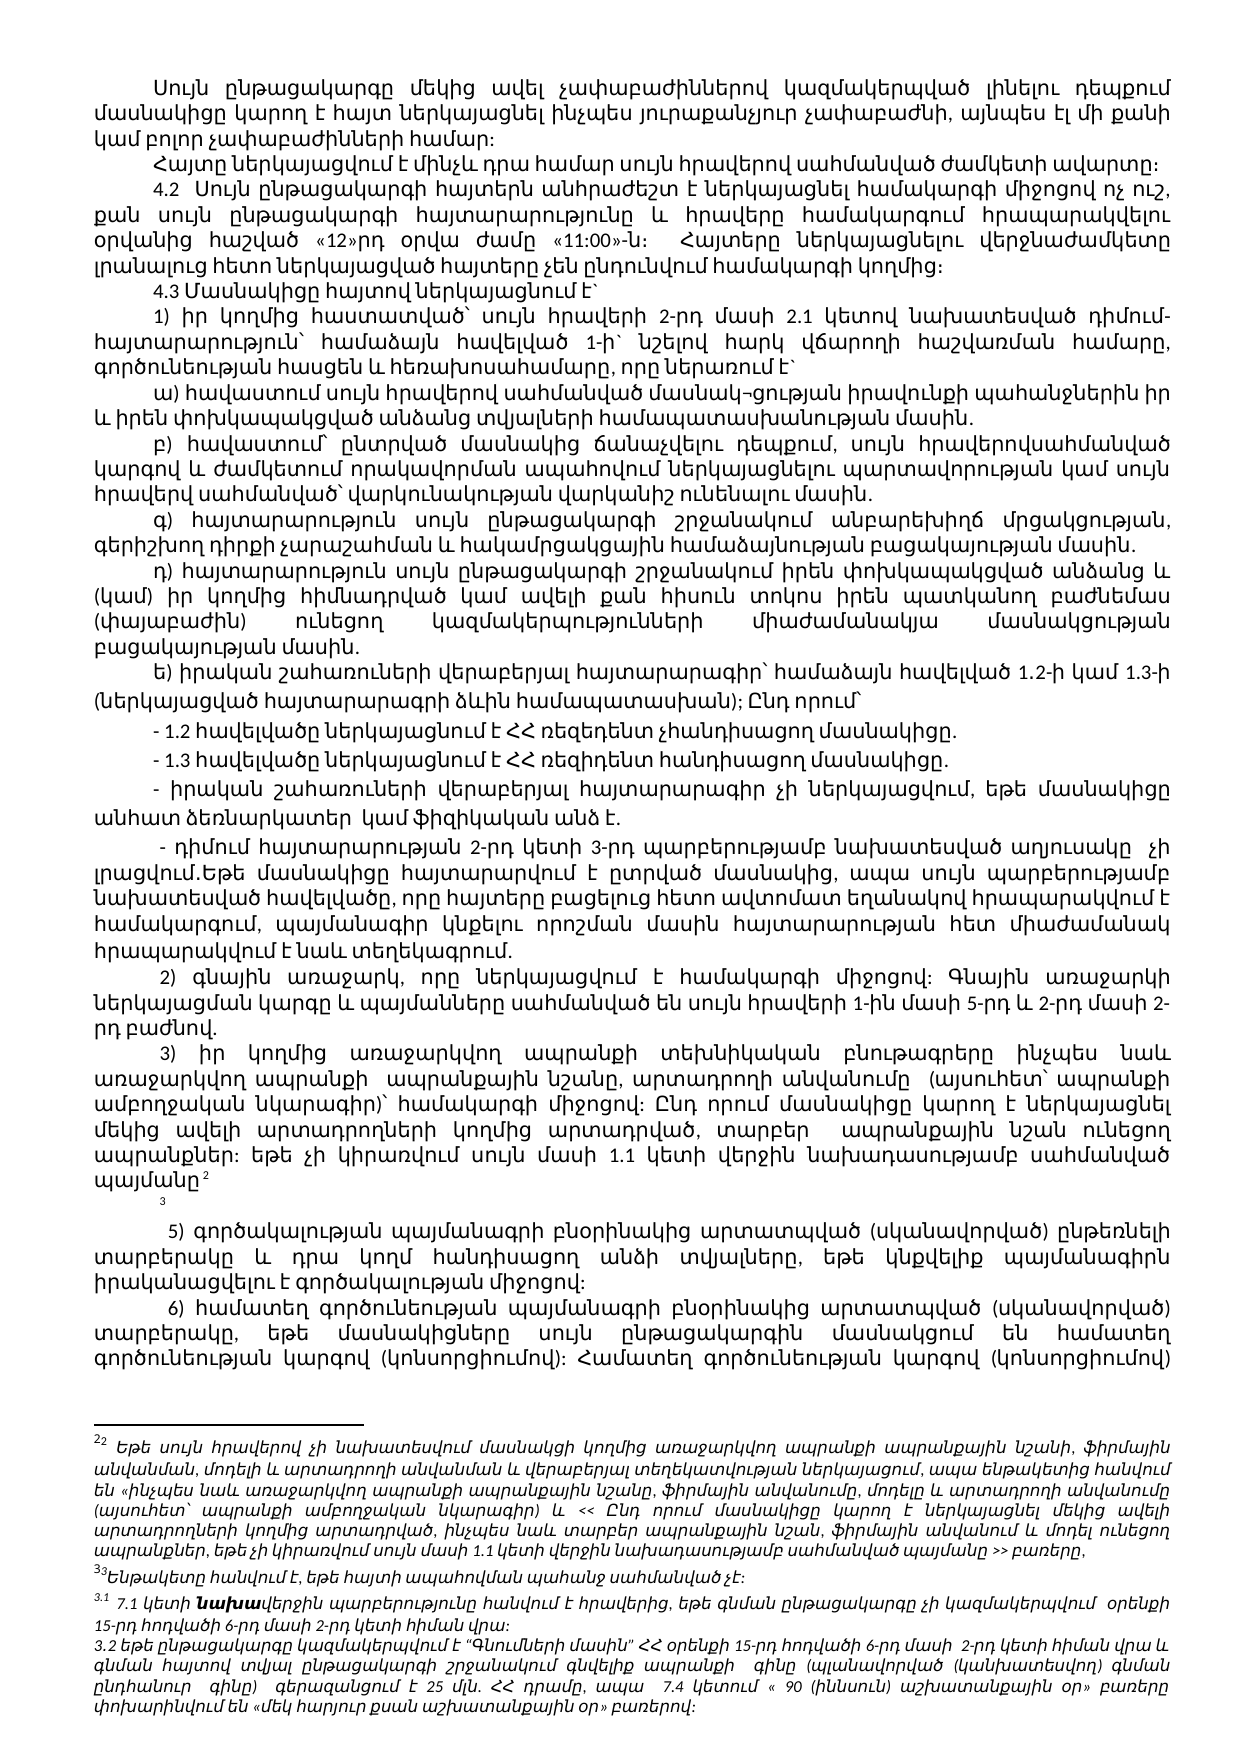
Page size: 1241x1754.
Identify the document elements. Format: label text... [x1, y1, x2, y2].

text - դիմում հայտարարության 2-րդ կետի 3-րդ պարբերությամբ նախատեսված աղյուսակը չի լրացվում․Եթե մասնակիցը հայտարարվում է ըտրված մասնակից, ապա սույն պարբերությամբ նախատեսված հավելվածը, որը հայտերը բացելուց հետո ավտոմատ եղանակով հրապարակվում է համակարգում, պայմանագիր կնքելու որոշման մասին հայտարարության հետ միաժամանակ հրապարակվում է նաև տեղեկագրում. [94, 834, 1171, 964]
text 4.2 Սույն ընթացակարգի հայտերն անհրաժեշտ է ներկայացնել համակարգի միջոցով ոչ ուշ, քան սույն ընթացակարգի հայտարարությունը և հրավերը համակարգում հրապարակվելու օրվանից հաշված «12»րդ օրվա ժամը «11:00»-ն։ Հայտերը ներկայացնելու վերջնաժամկետը լրանալուց հետո ներկայացված հայտերը չեն ընդունվում համակարգի կողմից։ [94, 177, 1171, 278]
text 5) գործակալության պայմանագրի բնօրինակից արտատպված (սկանավորված) ընթեռնելի տարբերակը և դրա կողմ հանդիսացող անձի տվյալները, եթե կնքվելիք պայմանագիրն իրականացվելու է գործակալության միջոցով: [94, 1218, 1171, 1295]
text 3 [94, 1193, 1171, 1218]
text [94, 1295, 1171, 1371]
text ե) իրական շահառուների վերաբերյալ հայտարարագիր՝ համաձայն հավելված 1․2-ի կամ 1.3-ի (ներկայացված հայտարարագրի ձևին համապատասխան); Ընդ որում՝ [94, 659, 1171, 714]
text գ) հայտարարություն սույն ընթացակարգի շրջանակում անբարեխիղճ մրցակցության, գերիշխող դիրքի չարաշահման և հակամրցակցային համաձայնության բացակայության մասին. [94, 507, 1171, 558]
text 3) իր կողմից առաջարկվող ապրանքի տեխնիկական բնութագրերը ինչպես նաև առաջարկվող ապրանքի ապրանքային նշանը, արտադրողի անվանումը (այսուհետ՝ ապրանքի ամբողջական նկարագիր)՝ համակարգի միջոցով: Ընդ որում մասնակիցը կարող է ներկայացնել մեկից ավելի արտադրողների կողմից արտադրված, տարբեր ապրանքային նշան ունեցող ապրանքներ: եթե չի կիրառվում սույն մասի 1.1 կետի վերջին նախադասությամբ սահմանված պայմանը 2 [94, 1041, 1171, 1193]
text 2) գնային առաջարկ, որը ներկայացվում է համակարգի միջոցով: Գնային առաջարկի ներկայացման կարգը և պայմանները սահմանված են սույն հրավերի 1-ին մասի 5-րդ և 2-րդ մասի 2-րդ բաժնով. [94, 964, 1171, 1041]
text - իրական շահառուների վերաբերյալ հայտարարագիր չի ներկայացվում, եթե մասնակիցը անհատ ձեռնարկատեր կամ ֆիզիկական անձ է. [94, 776, 1171, 831]
text - 1.2 հավելվածը ներկայացնում է ՀՀ ռեզեդենտ չհանդիսացող մասնակիցը. [94, 718, 1171, 743]
text Սույն ընթացակարգը մեկից ավել չափաբաժիններով կազմակերպված լինելու դեպքում մասնակիցը կարող է հայտ ներկայացնել ինչպես յուրաքանչյուր չափաբաժնի, այնպես էլ մի քանի կամ բոլոր չափաբաժինների համար: [94, 75, 1171, 151]
text դ) հայտարարություն սույն ընթացակարգի շրջանակում իրեն փոխկապակցված անձանց և (կամ) իր կողմից հիմնադրված կամ ավելի քան հիսուն տոկոս իրեն պատկանող բաժնեմաս (փայաբաժին) ունեցող կազմակերպությունների միաժամանակյա մասնակցության բացակայության մասին. [94, 558, 1171, 659]
text ա) հավաստում սույն հրավերով սահմանված մասնակ¬ցության իրավունքի պահանջներին իր և իրեն փոխկապակցված անձանց տվյալների համապատասխանության մասին. [94, 380, 1171, 431]
text - 1.3 հավելվածը ներկայացնում է ՀՀ ռեզիդենտ հանդիսացող մասնակիցը. [94, 747, 1171, 772]
text 4.3 Մասնակիցը հայտով ներկայացնում է` [94, 278, 1171, 304]
text Հայտը ներկայացվում է մինչև դրա համար սույն հրավերով սահմանված ժամկետի ավարտը։ [94, 151, 1171, 177]
text 1) իր կողմից հաստատված՝ սույն հրավերի 2-րդ մասի 2.1 կետով նախատեսված դիմում-հայտարարություն՝ համաձայն հավելված 1-ի` նշելով հարկ վճարողի հաշվառման համարը, գործունեության հասցեն և հեռախոսահամարը, որը ներառում է` [94, 304, 1171, 380]
text բ) հավաստում՝ ընտրված մասնակից ճանաչվելու դեպքում, սույն հրավերովսահմանված կարգով և ժամկետում որակավորման ապահովում ներկայացնելու պարտավորության կամ սույն հրավերվ սահմանված՝ վարկունակության վարկանիշ ունենալու մասին. [94, 431, 1171, 507]
